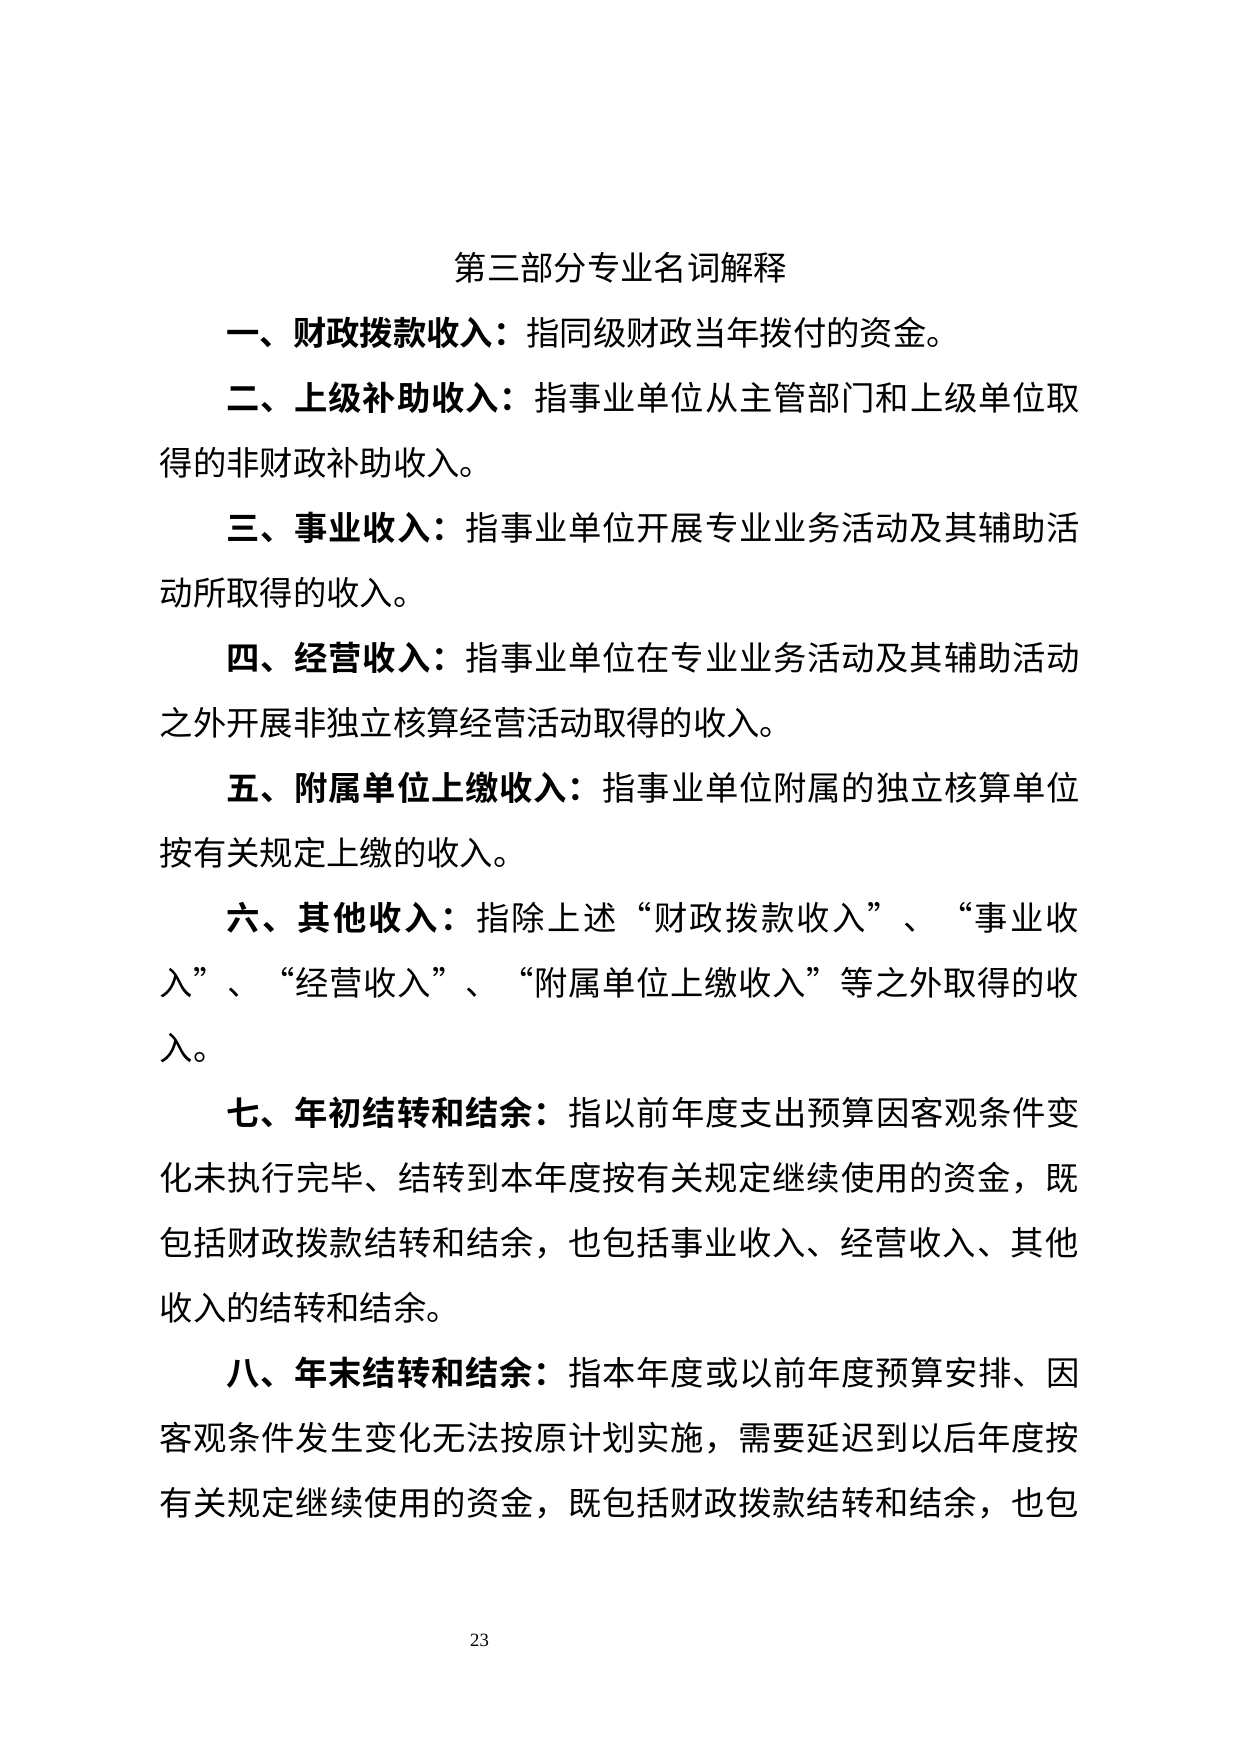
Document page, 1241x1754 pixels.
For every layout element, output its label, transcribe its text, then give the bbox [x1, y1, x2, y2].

text 七、年初结转和结余：指以前年度支出预算因客观条件变化未执行完毕、结转到本年度按有关规定继续使用的资金，既包括财政拨款结转和结余，也包括事业收入、经营收入、其他收入的结转和结余。 [159, 1078, 1081, 1338]
text 一、财政拨款收入：指同级财政当年拨付的资金。 [159, 298, 1081, 363]
text 三、事业收入：指事业单位开展专业业务活动及其辅助活动所取得的收入。 [159, 493, 1081, 623]
text 六、其他收入：指除上述“财政拨款收入”、“事业收入”、“经营收入”、“附属单位上缴收入”等之外取得的收入。 [159, 883, 1081, 1078]
text 四、经营收入：指事业单位在专业业务活动及其辅助活动之外开展非独立核算经营活动取得的收入。 [159, 623, 1081, 753]
text 五、附属单位上缴收入：指事业单位附属的独立核算单位按有关规定上缴的收入。 [159, 753, 1081, 883]
text 第三部分专业名词解释 [159, 233, 1081, 298]
text 二、上级补助收入：指事业单位从主管部门和上级单位取得的非财政补助收入。 [159, 363, 1081, 493]
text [159, 1338, 1081, 1533]
